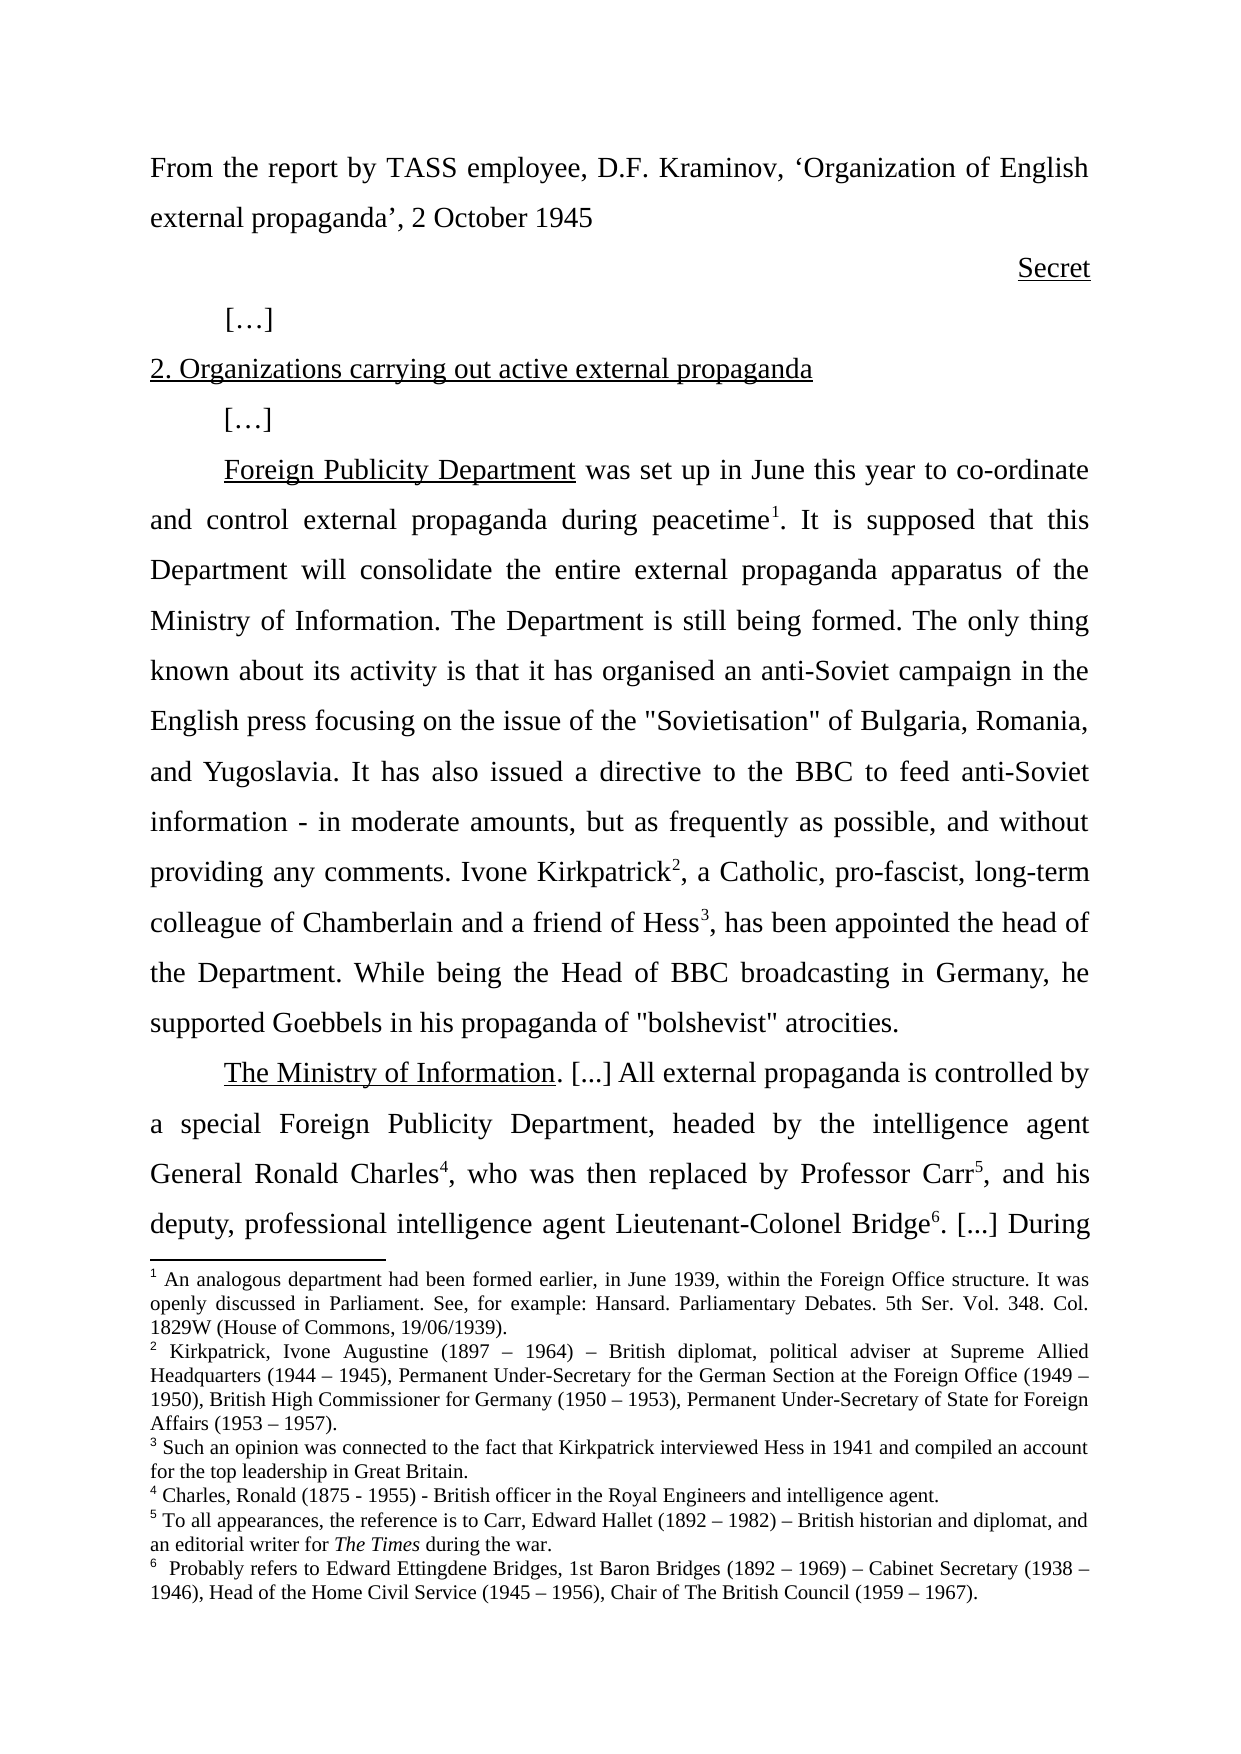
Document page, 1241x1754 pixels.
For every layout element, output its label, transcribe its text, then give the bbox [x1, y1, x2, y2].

text Foreign Publicity Department was set up in June this year to co-ordinate and control external propaganda during peacetime. It is supposed that this Department will consolidate the entire external propaganda apparatus of the Ministry of Information. The Department is still being formed. The only thing known about its activity is that it has organised an anti-Soviet campaign in the English press focusing on the issue of the "Sovietisation" of Bulgaria, Romania, and Yugoslavia. It has also issued a directive to the BBC to feed anti-Soviet information - in moderate amounts, but as frequently as possible, and without providing any comments. Ivone Kirkpatrick, a Catholic, pro-fascist, long-term colleague of Chamberlain and a friend of Hess, has been appointed the head of the Department. While being the Head of BBC broadcasting in Germany, he supported Goebbels in his propaganda of "bolshevist" atrocities. [150, 452, 1090, 1039]
text Secret [150, 251, 1090, 284]
text […] [150, 402, 1090, 435]
text […] [150, 301, 1090, 334]
text 2. Organizations carrying out active external propaganda [150, 351, 1090, 385]
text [150, 1056, 1090, 1240]
text From the report by TASS employee, D.F. Kraminov, ‘Organization of English external propaganda’, 2 October 1945 [150, 150, 1090, 234]
